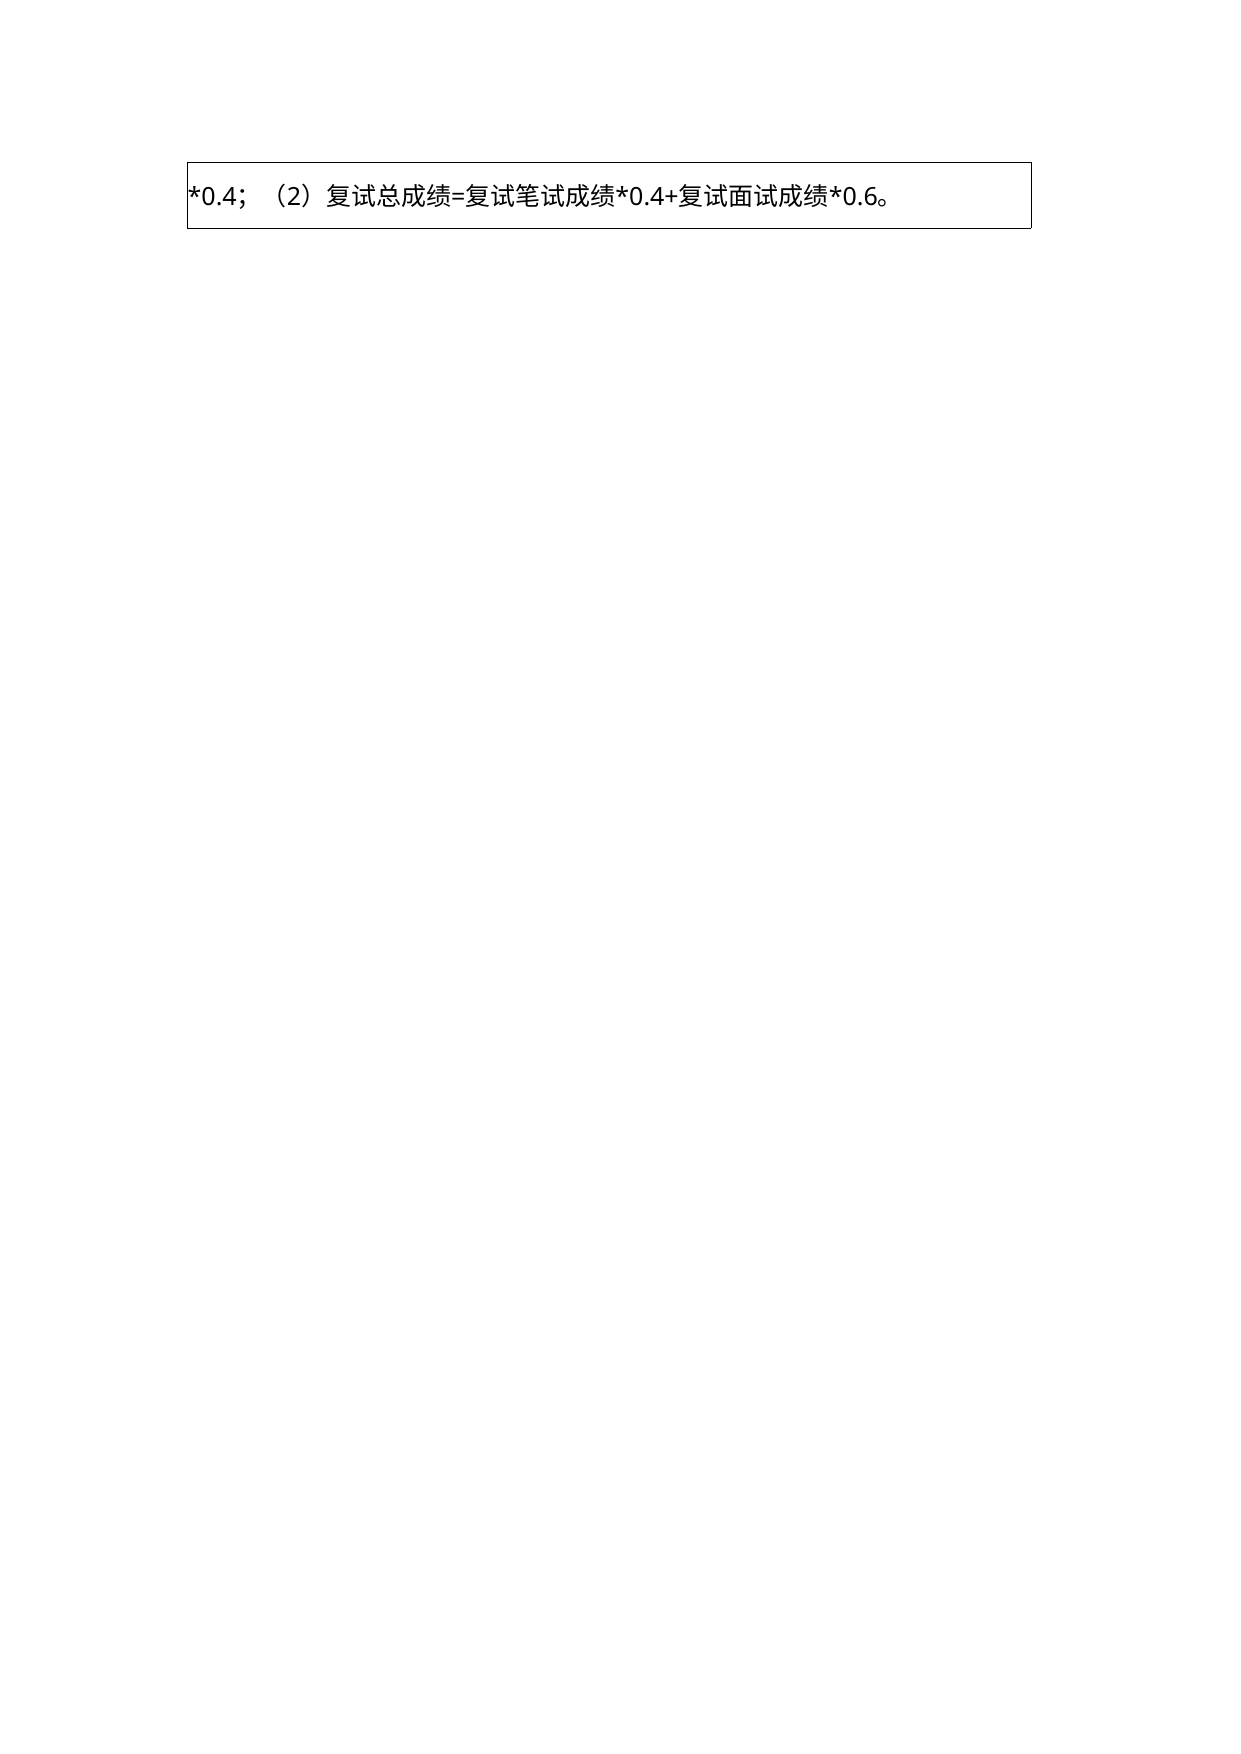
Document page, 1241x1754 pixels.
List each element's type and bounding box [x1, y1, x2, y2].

table_cell [188, 163, 1031, 227]
